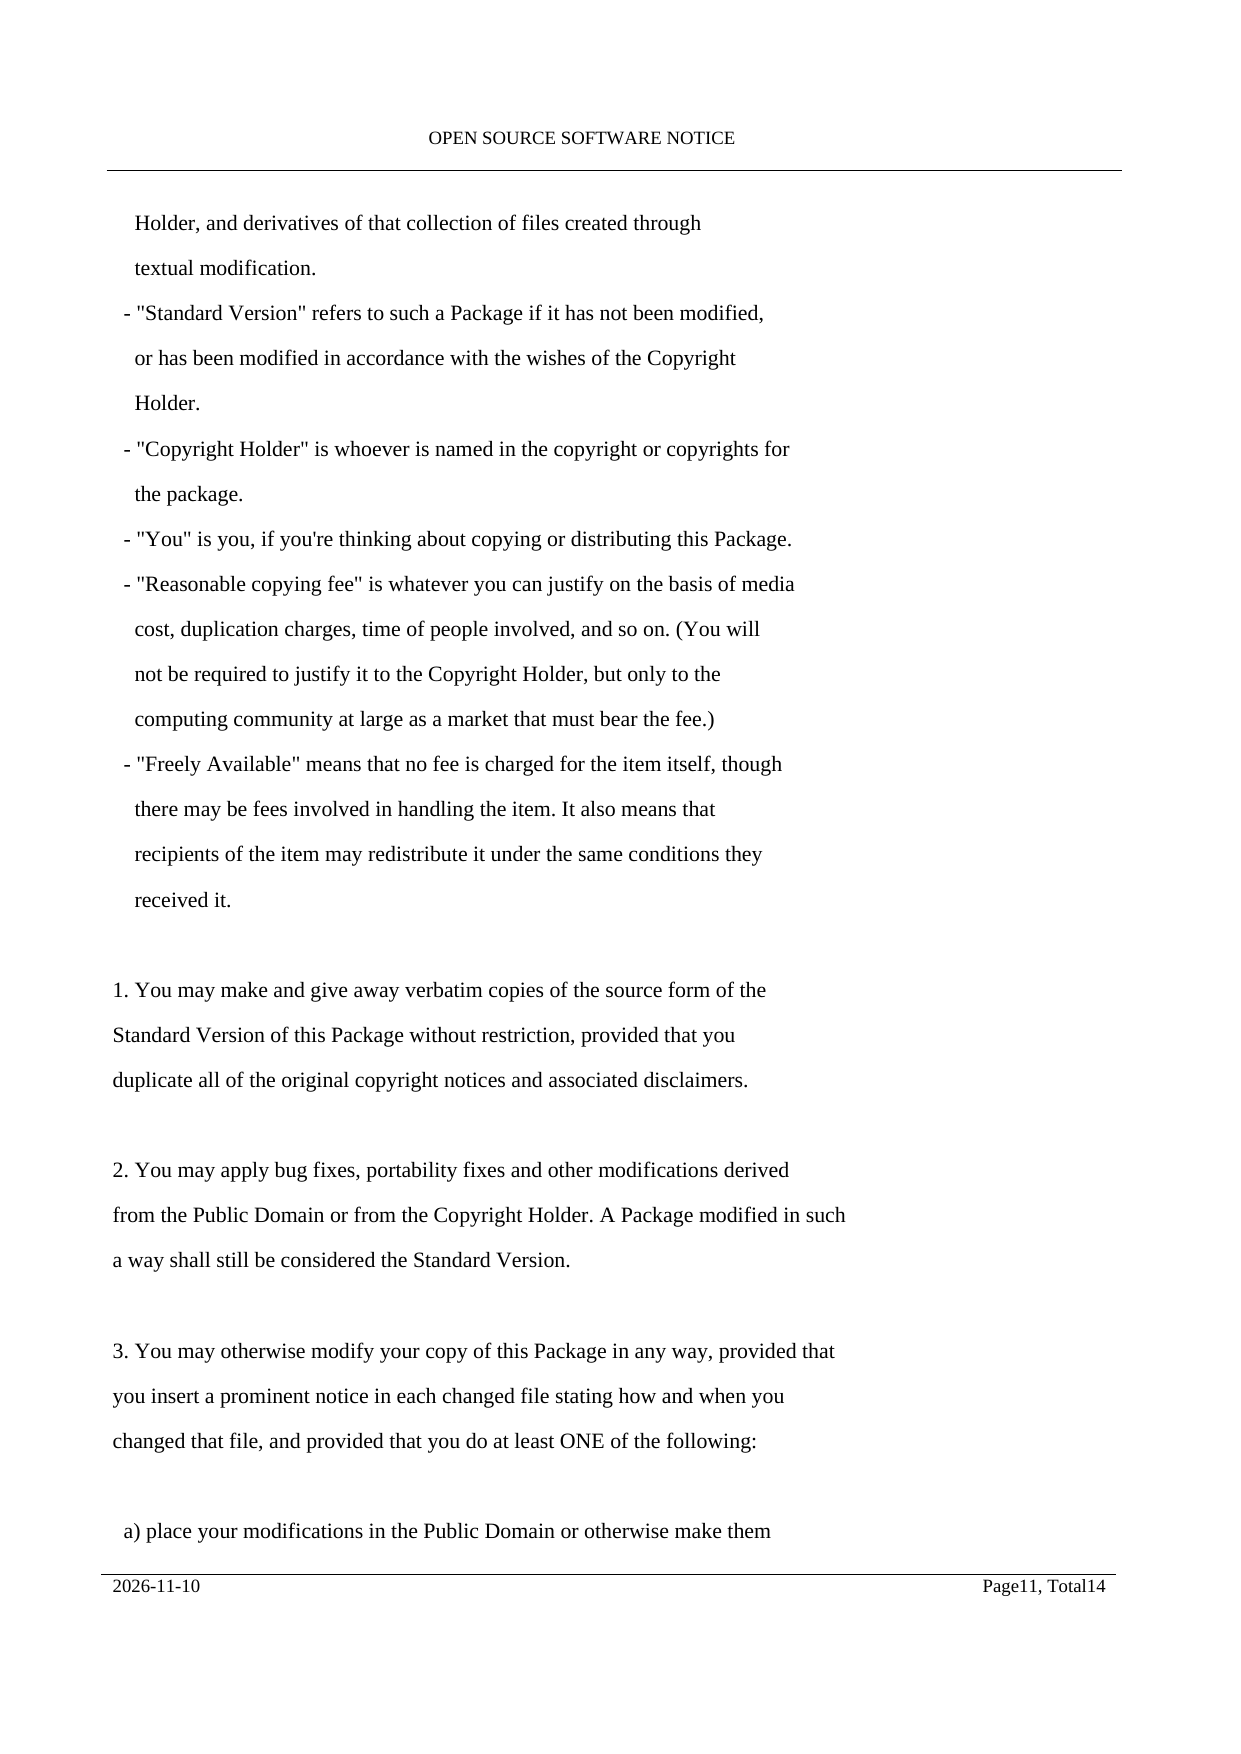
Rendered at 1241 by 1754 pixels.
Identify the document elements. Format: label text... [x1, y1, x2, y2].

text there may be fees involved in handling the item. It also means that [112, 793, 1128, 825]
text computing community at large as a market that must bear the fee.) [112, 702, 1128, 735]
text from the Public Domain or from the Copyright Holder. A Package modified in such [112, 1199, 1128, 1231]
text 2. You may apply bug fixes, portability fixes and other modifications derived [112, 1153, 1128, 1186]
text received it. [112, 883, 1128, 915]
text changed that file, and provided that you do at least ONE of the following: [112, 1424, 1128, 1457]
text Holder, and derivatives of that collection of files created through [112, 206, 1128, 239]
text - "Copyright Holder" is whoever is named in the copyright or copyrights for [112, 432, 1128, 464]
text duplicate all of the original copyright notices and associated disclaimers. [112, 1063, 1128, 1096]
text the package. [112, 477, 1128, 509]
text Holder. [112, 387, 1128, 419]
text - "You" is you, if you're thinking about copying or distributing this Package. [112, 522, 1128, 554]
text cost, duplication charges, time of people involved, and so on. (You will [112, 612, 1128, 645]
text not be required to justify it to the Copyright Holder, but only to the [112, 657, 1128, 690]
text recipients of the item may redistribute it under the same conditions they [112, 838, 1128, 870]
text a way shall still be considered the Standard Version. [112, 1244, 1128, 1276]
text - "Freely Available" means that no fee is charged for the item itself, though [112, 748, 1128, 780]
text textual modification. [112, 251, 1128, 284]
text you insert a prominent notice in each changed file stating how and when you [112, 1379, 1128, 1412]
text - "Standard Version" refers to such a Package if it has not been modified, [112, 297, 1128, 329]
text 1. You may make and give away verbatim copies of the source form of the [112, 973, 1128, 1006]
text Standard Version of this Package without restriction, provided that you [112, 1018, 1128, 1051]
text - "Reasonable copying fee" is whatever you can justify on the basis of media [112, 567, 1128, 600]
text or has been modified in accordance with the wishes of the Copyright [112, 342, 1128, 374]
text a) place your modifications in the Public Domain or otherwise make them [112, 1514, 1128, 1547]
text 3. You may otherwise modify your copy of this Package in any way, provided that [112, 1334, 1128, 1366]
